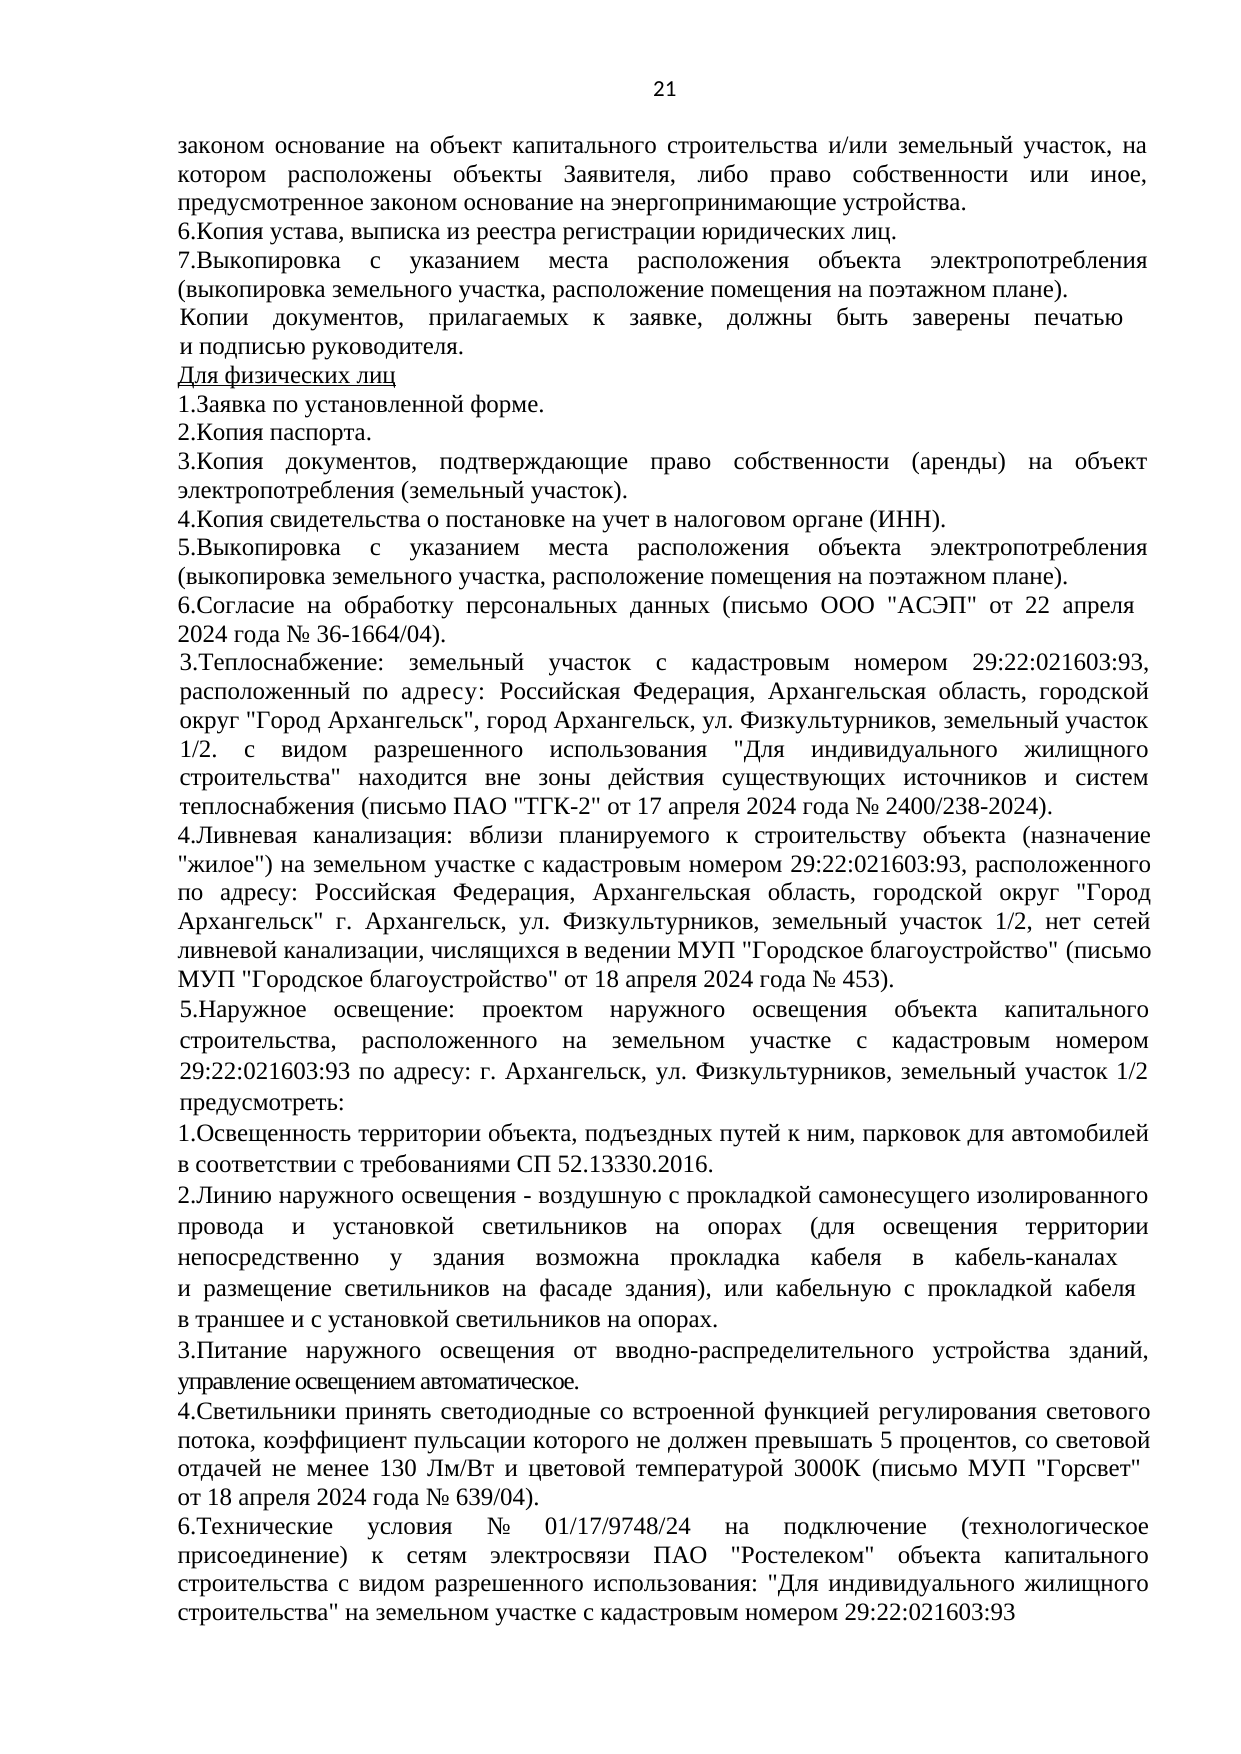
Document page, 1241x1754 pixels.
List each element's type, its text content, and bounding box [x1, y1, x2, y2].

text 6.Согласие на обработку персональных данных (письмо ООО "АСЭП" от 22 апреля 2024 года № 36-1664/04). [177, 590, 1148, 647]
text 2.Линию наружного освещения - воздушную с прокладкой самонесущего изолированного провода и установкой светильников на опорах (для освещения территории непосредственно у здания возможна прокладка кабеля в кабель-каналах и размещение светильников на фасаде здания), или кабельную с прокладкой кабеля в траншее и с установкой светильников на опорах. [177, 1179, 1149, 1334]
text 7.Выкопировка с указанием места расположения объекта электропотребления (выкопировка земельного участка, расположение помещения на поэтажном плане). [177, 245, 1148, 302]
text 1.Освещенность территории объекта, подъездных путей к ним, парковок для автомобилей в соответствии с требованиями СП 52.13330.2016. [177, 1117, 1149, 1179]
text 4.Ливневая канализация: вблизи планируемого к строительству объекта (назначение "жилое") на земельном участке с кадастровым номером 29:22:021603:93, расположенного по адресу: Российская Федерация, Архангельская область, городской округ "Город Архангельск" г. Архангельск, ул. Физкультурников, земельный участок 1/2, нет сетей ливневой канализации, числящихся в ведении МУП "Городское благоустройство" (письмо МУП "Городское благоустройство" от 18 апреля 2024 года № 453). [177, 820, 1152, 992]
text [177, 130, 1148, 216]
text 3.Копия документов, подтверждающие право собственности (аренды) на объект электропотребления (земельный участок). [177, 446, 1148, 504]
text 6.Технические условия № 01/17/9748/24 на подключение (технологическое присоединение) к сетям электросвязи ПАО "Ростелеком" объекта капитального строительства с видом разрешенного использования: "Для индивидуального жилищного строительства" на земельном участке с кадастровым номером 29:22:021603:93 [177, 1511, 1149, 1626]
text Для физических лиц [177, 360, 1148, 389]
text 2.Копия паспорта. [177, 417, 1148, 446]
text 5.Выкопировка с указанием места расположения объекта электропотребления (выкопировка земельного участка, расположение помещения на поэтажном плане). [177, 532, 1148, 590]
text 3.Питание наружного освещения от вводно-распределительного устройства зданий, управление освещением автоматическое. [177, 1334, 1149, 1396]
text 1.Заявка по установленной форме. [177, 389, 1148, 417]
text 5.Наружное освещение: проектом наружного освещения объекта капитального строительства, расположенного на земельном участке с кадастровым номером 29:22:021603:93 по адресу: г. Архангельск, ул. Физкультурников, земельный участок 1/2 предусмотреть: [179, 992, 1149, 1117]
text Копии документов, прилагаемых к заявке, должны быть заверены печатью и подписью руководителя. [179, 302, 1148, 360]
text 4.Светильники принять светодиодные со встроенной функцией регулирования светового потока, коэффициент пульсации которого не должен превышать 5 процентов, со световой отдачей не менее 130 Лм/Вт и цветовой температурой 3000К (письмо МУП "Горсвет" от 18 апреля 2024 года № 639/04). [177, 1396, 1152, 1511]
text 4.Копия свидетельства о постановке на учет в налоговом органе (ИНН). [177, 504, 1148, 532]
text 3.Теплоснабжение: земельный участок с кадастровым номером 29:22:021603:93, расположенный по адресу: Российская Федерация, Архангельская область, городской округ "Город Архангельск", город Архангельск, ул. Физкультурников, земельный участок 1/2. с видом разрешенного использования "Для индивидуального жилищного строительства" находится вне зоны действия существующих источников и систем теплоснабжения (письмо ПАО "ТГК-2" от 17 апреля 2024 года № 2400/238-2024). [179, 647, 1149, 820]
text 6.Копия устава, выписка из реестра регистрации юридических лиц. [177, 216, 1148, 245]
